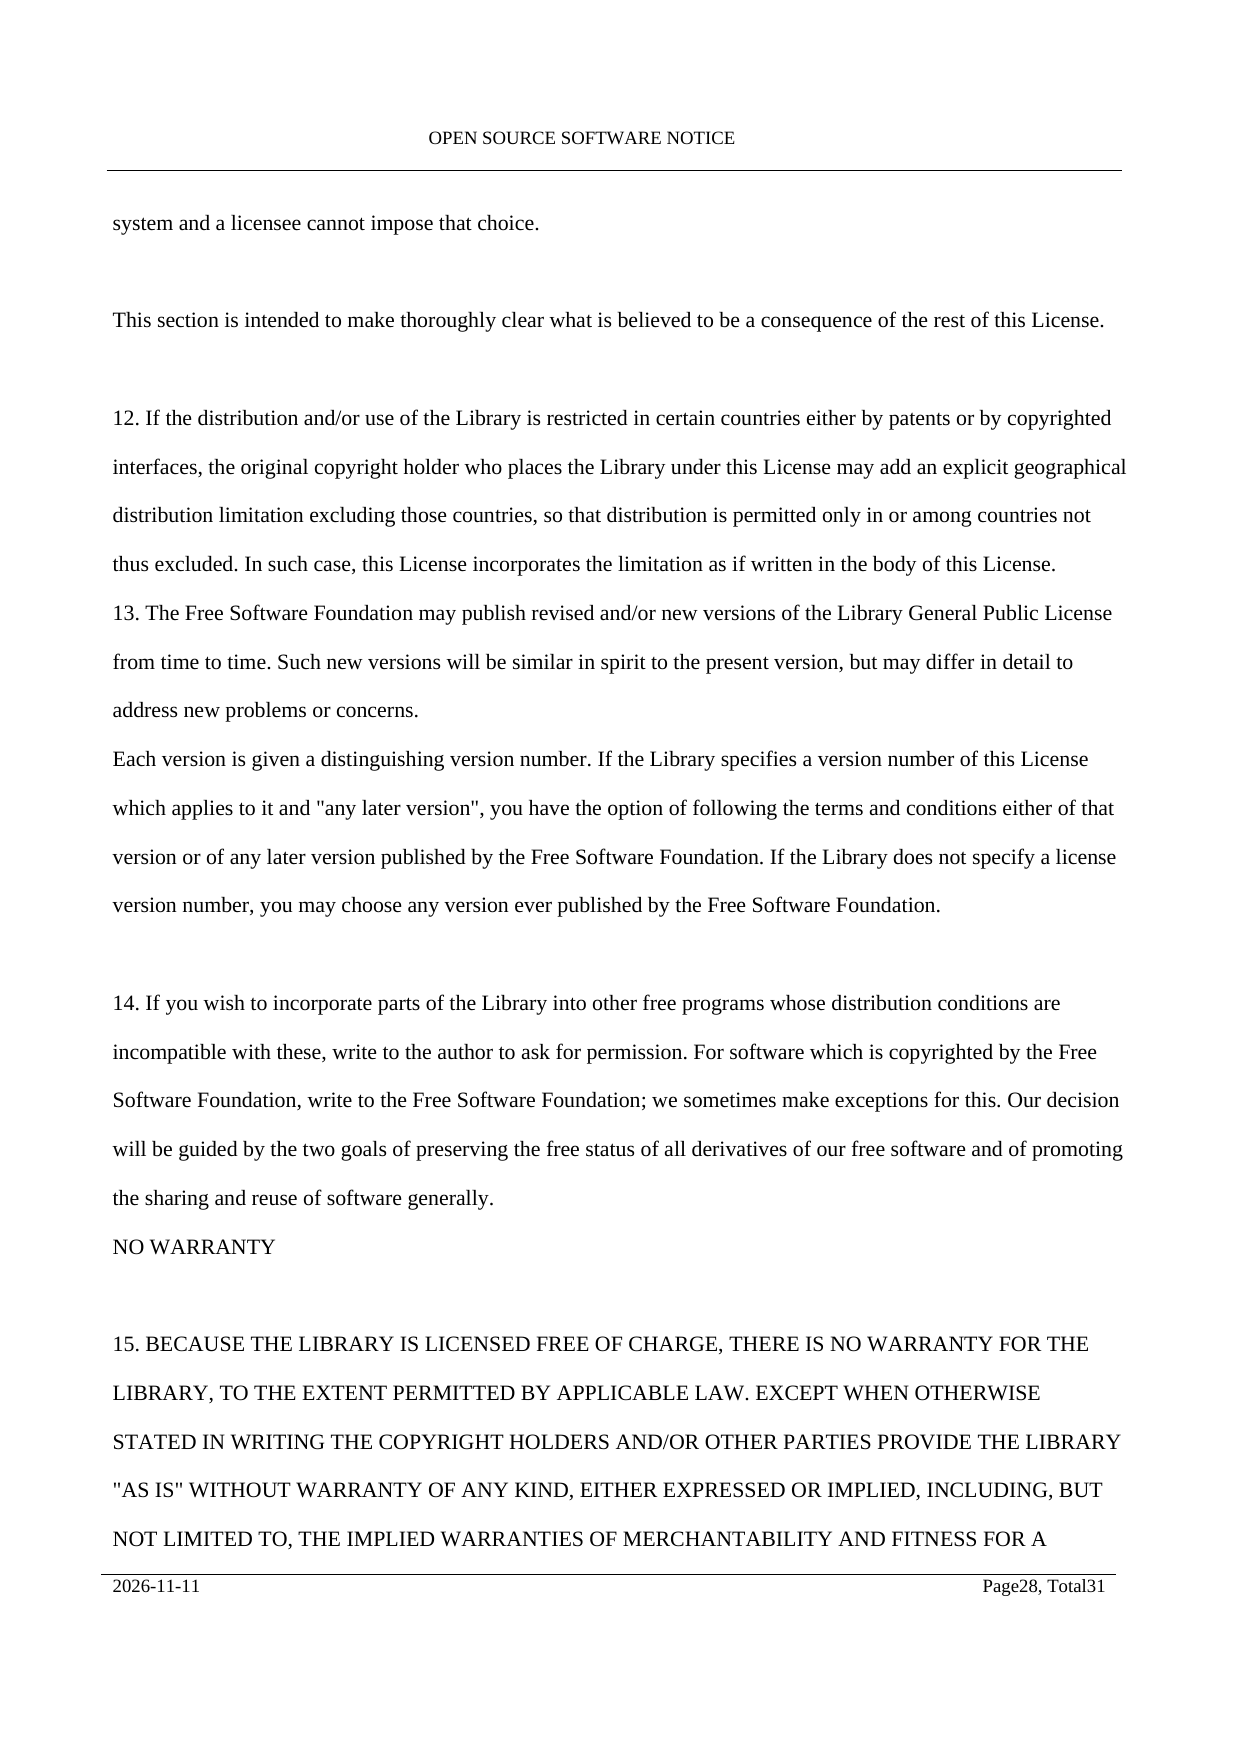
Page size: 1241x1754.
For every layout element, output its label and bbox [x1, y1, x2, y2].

text [112, 206, 1128, 1555]
